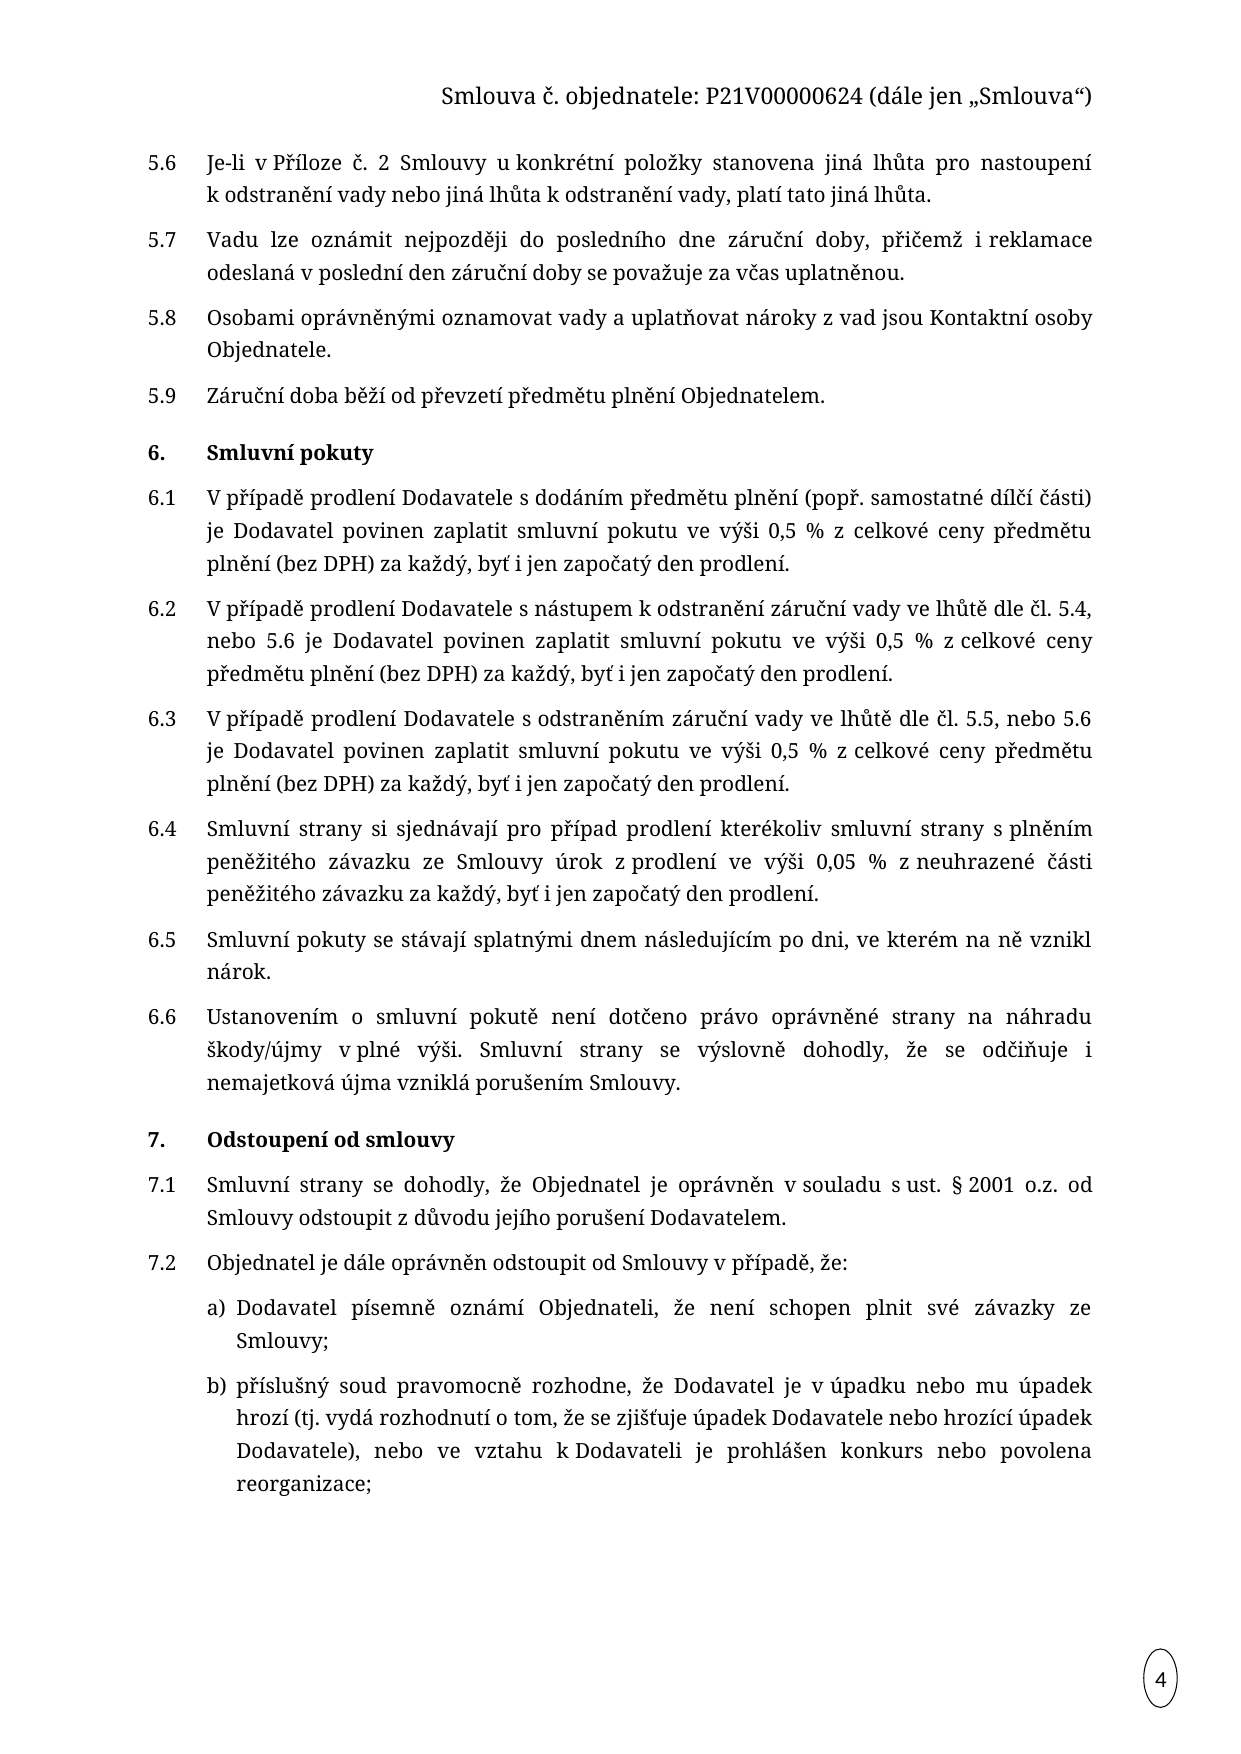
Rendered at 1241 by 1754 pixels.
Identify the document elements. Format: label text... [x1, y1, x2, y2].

list Je-li v Příloze č. 2 Smlouvy u konkrétní položky stanovena jiná lhůta pro nastoupení k odstranění vady nebo jiná lhůta k odstranění vady, platí tato jiná lhůta. [148, 148, 1093, 209]
list Smluvní strany si sjednávají pro případ prodlení kterékoliv smluvní strany s plněním peněžitého závazku ze Smlouvy úrok z prodlení ve výši 0,05 % z neuhrazené části peněžitého závazku za každý, byť i jen započatý den prodlení. [148, 814, 1093, 908]
list Dodavatel písemně oznámí Objednateli, že není schopen plnit své závazky ze Smlouvy; [207, 1293, 1093, 1354]
list Smluvní pokuty se stávají splatnými dnem následujícím po dni, ve kterém na ně vznikl nárok. [148, 925, 1093, 986]
list V případě prodlení Dodavatele s odstraněním záruční vady ve lhůtě dle čl. 5.5, nebo 5.6 je Dodavatel povinen zaplatit smluvní pokutu ve výši 0,5 % z celkové ceny předmětu plnění (bez DPH) za každý, byť i jen započatý den prodlení. [148, 704, 1093, 798]
list Ustanovením o smluvní pokutě není dotčeno právo oprávněné strany na náhradu škody/újmy v plné výši. Smluvní strany se výslovně dohodly, že se odčiňuje i nemajetková újma vzniklá porušením Smlouvy. [148, 1002, 1093, 1096]
list Osobami oprávněnými oznamovat vady a uplatňovat nároky z vad jsou Kontaktní osoby Objednatele. [148, 303, 1093, 364]
list Smluvní pokuty [148, 438, 1093, 467]
list Smluvní strany se dohodly, že Objednatel je oprávněn v souladu s ust. § 2001 o.z. od Smlouvy odstoupit z důvodu jejího porušení Dodavatelem. [148, 1170, 1093, 1231]
list Odstoupení od smlouvy [148, 1125, 1093, 1154]
list příslušný soud pravomocně rozhodne, že Dodavatel je v úpadku nebo mu úpadek hrozí (tj. vydá rozhodnutí o tom, že se zjišťuje úpadek Dodavatele nebo hrozící úpadek Dodavatele), nebo ve vztahu k Dodavateli je prohlášen konkurs nebo povolena reorganizace; [207, 1371, 1093, 1497]
list V případě prodlení Dodavatele s dodáním předmětu plnění (popř. samostatné dílčí části) je Dodavatel povinen zaplatit smluvní pokutu ve výši 0,5 % z celkové ceny předmětu plnění (bez DPH) za každý, byť i jen započatý den prodlení. [148, 483, 1093, 577]
list Objednatel je dále oprávněn odstoupit od Smlouvy v případě, že: [148, 1248, 1093, 1276]
list V případě prodlení Dodavatele s nástupem k odstranění záruční vady ve lhůtě dle čl. 5.4, nebo 5.6 je Dodavatel povinen zaplatit smluvní pokutu ve výši 0,5 % z celkové ceny předmětu plnění (bez DPH) za každý, byť i jen započatý den prodlení. [148, 594, 1093, 687]
list Záruční doba běží od převzetí předmětu plnění Objednatelem. [148, 381, 1093, 409]
list Vadu lze oznámit nejpozději do posledního dne záruční doby, přičemž i reklamace odeslaná v poslední den záruční doby se považuje za včas uplatněnou. [148, 225, 1093, 286]
